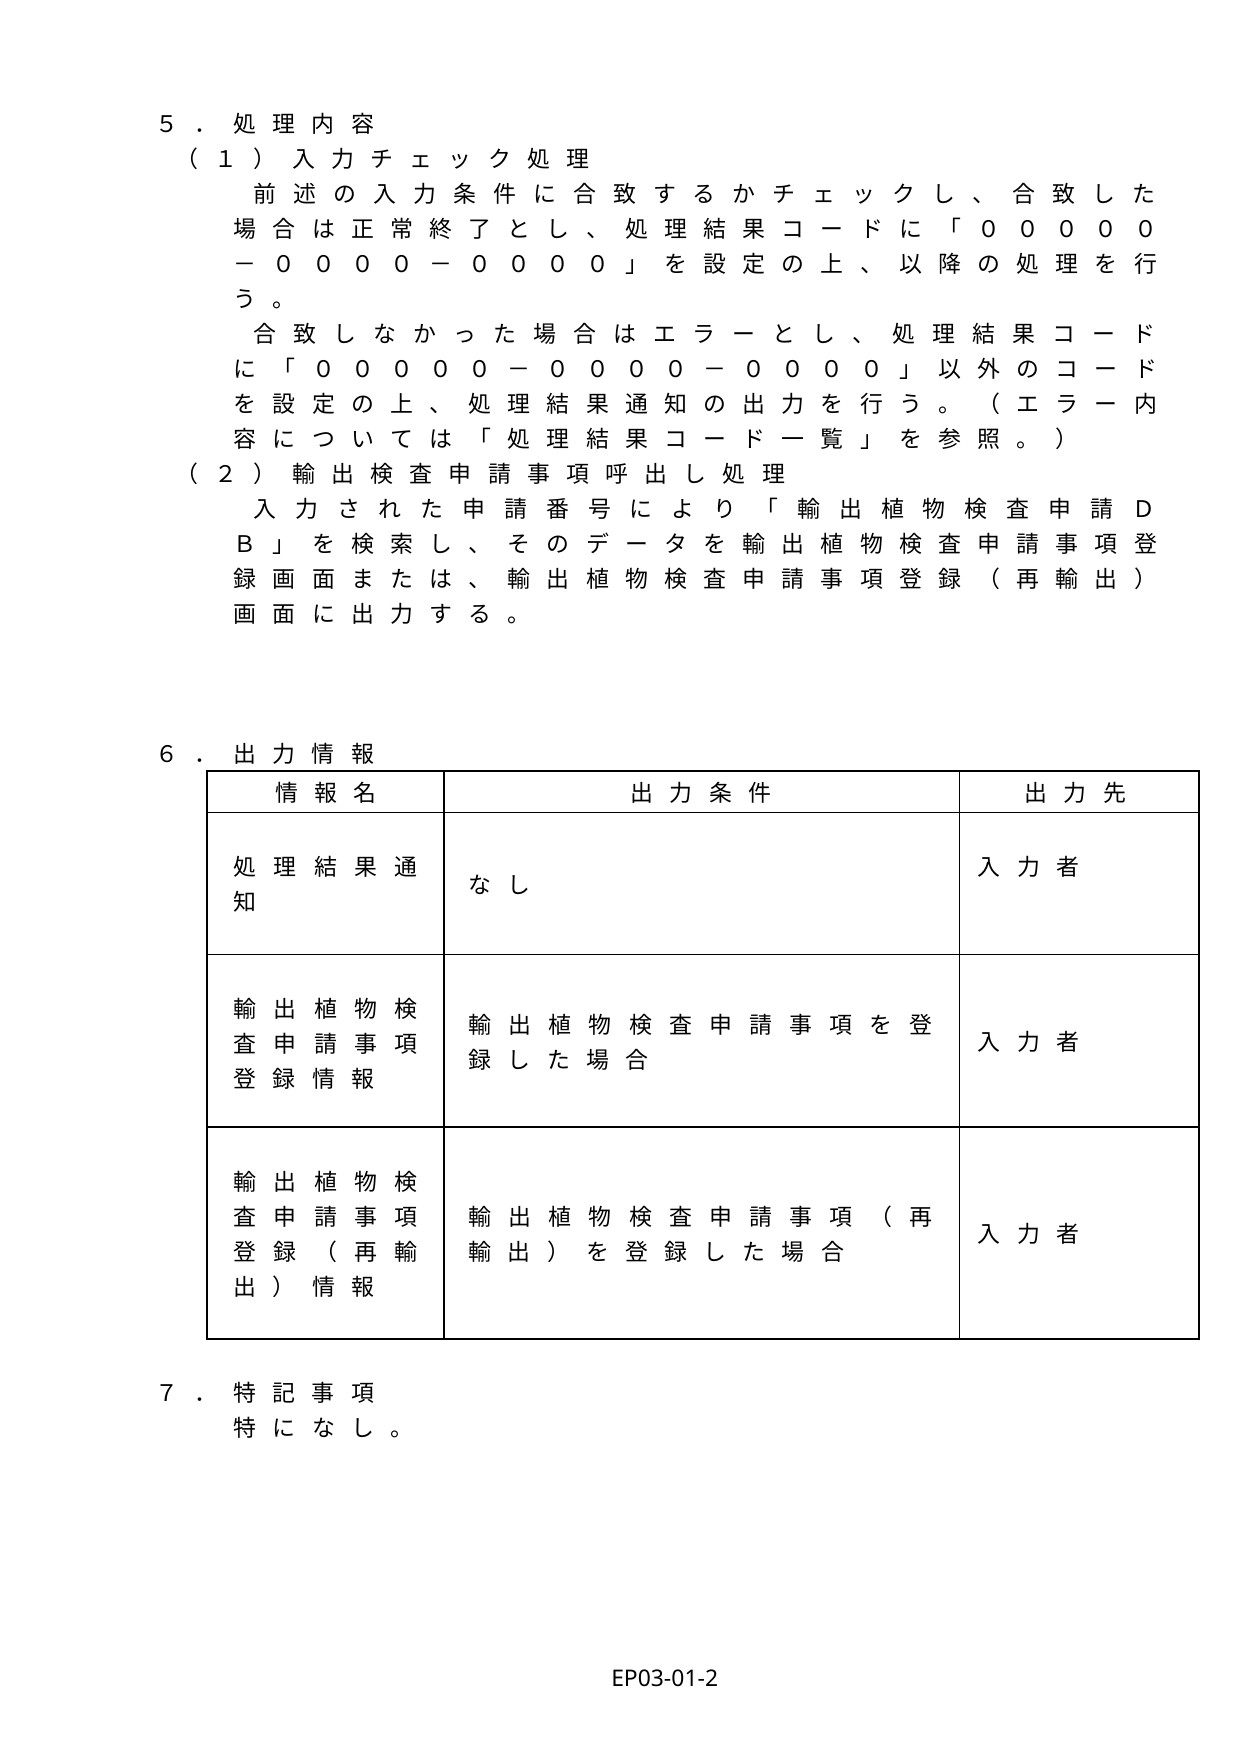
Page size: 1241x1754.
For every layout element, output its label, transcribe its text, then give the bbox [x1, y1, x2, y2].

text ６．出力情報 [155, 735, 1173, 770]
table_cell 処理結果通知 [208, 813, 443, 953]
text （１）入力チェック処理 [175, 140, 1173, 175]
table_cell 輸出植物検査申請事項を登録した場合 [445, 955, 959, 1126]
text （２）輸出検査申請事項呼出し処理 [175, 455, 1173, 490]
table_cell 輸出植物検査申請事項登録情報 [208, 955, 443, 1126]
table_header 出力先 [960, 772, 1198, 812]
text 合致しなかった場合はエラーとし、処理結果コードに「０００００－００００－００００」以外のコードを設定の上、処理結果通知の出力を行う。（エラー内容については「処理結果コード一覧」を参照。） [217, 315, 1173, 455]
table_cell 輸出植物検査申請事項登録（再輸出）情報 [208, 1128, 443, 1338]
text 前述の入力条件に合致するかチェックし、合致した場合は正常終了とし、処理結果コードに「０００００－００００－００００」を設定の上、以降の処理を行う。 [217, 175, 1173, 315]
table_cell なし [445, 813, 959, 953]
text ７．特記事項 [155, 1374, 1173, 1409]
table_header 情報名 [208, 772, 443, 812]
text ５．処理内容 [155, 105, 1173, 140]
text 特になし。 [217, 1409, 1173, 1444]
table_cell 入力者 [960, 813, 1198, 953]
table_cell 入力者 [960, 955, 1198, 1126]
text 入力された申請番号により「輸出植物検査申請ＤＢ」を検索し、そのデータを輸出植物検査申請事項登録画面または、輸出植物検査申請事項登録（再輸出）画面に出力する。 [217, 490, 1173, 630]
table_cell 入力者 [960, 1128, 1198, 1338]
table_header 出力条件 [445, 772, 959, 812]
table_cell 輸出植物検査申請事項（再輸出）を登録した場合 [445, 1128, 959, 1338]
